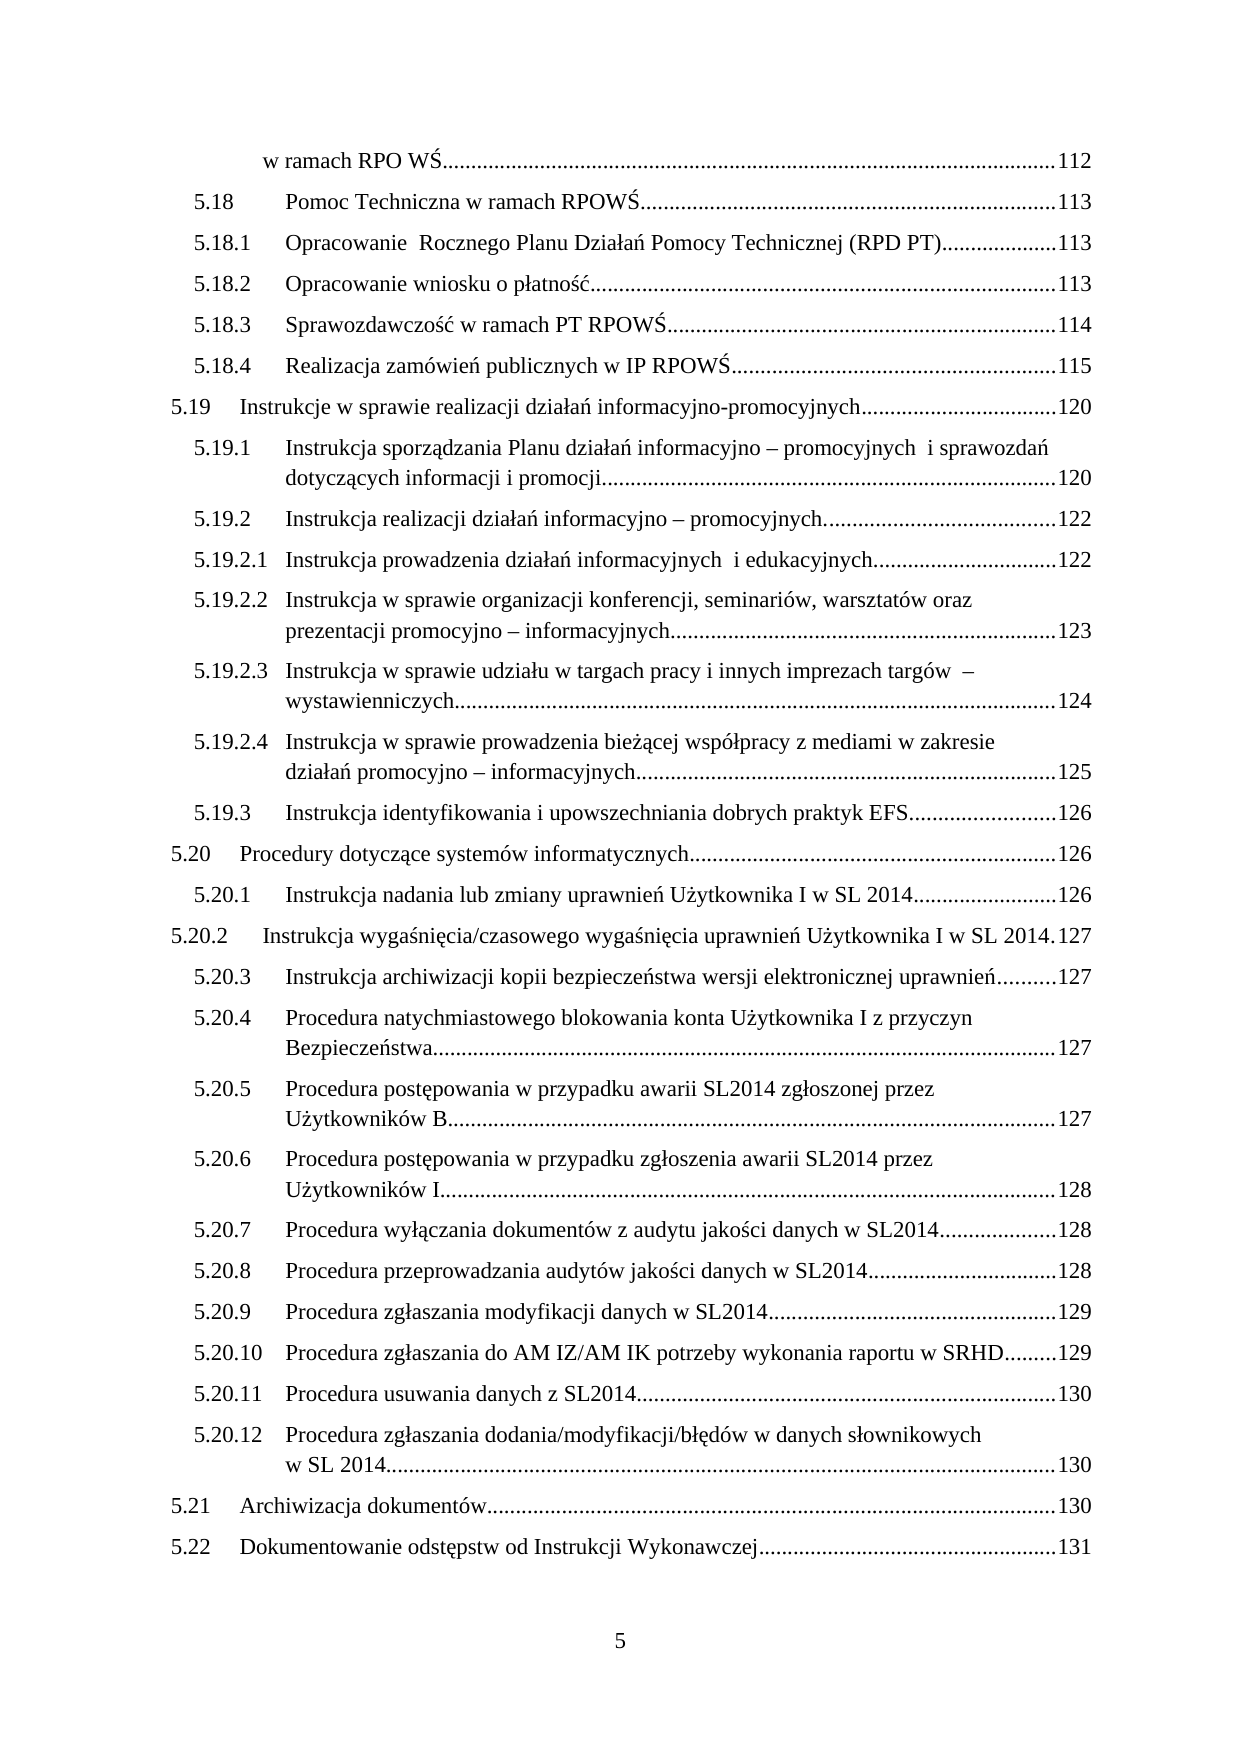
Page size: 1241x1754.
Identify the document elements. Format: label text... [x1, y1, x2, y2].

text 5.20.11 Procedura usuwania danych z SL2014 130 [192, 1380, 1093, 1406]
text 5.19 Instrukcje w sprawie realizacji działań informacyjno-promocyjnych 120 [171, 393, 1093, 419]
text 5.18.3 Sprawozdawczość w ramach PT RPOWŚ 114 [192, 311, 1093, 337]
text 5.18.2 Opracowanie wniosku o płatność 113 [192, 270, 1093, 296]
text 5.20.9 Procedura zgłaszania modyfikacji danych w SL2014 129 [192, 1298, 1093, 1324]
text 5.21 Archiwizacja dokumentów 130 [171, 1492, 1093, 1518]
text 5.20.5 Procedura postępowania w przypadku awarii SL2014 zgłoszonej przez Użytkowników B 127 [192, 1074, 1093, 1131]
text 5.20 Procedury dotyczące systemów informatycznych 126 [171, 840, 1093, 866]
text 5.18.4 Realizacja zamówień publicznych w IP RPOWŚ 115 [192, 352, 1093, 378]
text 5.22 Dokumentowanie odstępstw od Instrukcji Wykonawczej 131 [171, 1533, 1093, 1559]
text 5.20.8 Procedura przeprowadzania audytów jakości danych w SL2014 128 [192, 1257, 1093, 1283]
text 5.19.1 Instrukcja sporządzania Planu działań informacyjno – promocyjnych i sprawozdań dotyczących informacji i promocji. 120 [192, 434, 1093, 490]
text 5.19.2.2 Instrukcja w sprawie organizacji konferencji, seminariów, warsztatów oraz prezentacji promocyjno – informacyjnych 123 [192, 587, 1093, 643]
text 5.20.10 Procedura zgłaszania do AM IZ/AM IK potrzeby wykonania raportu w SRHD 129 [192, 1339, 1093, 1365]
text 5.20.7 Procedura wyłączania dokumentów z audytu jakości danych w SL2014 128 [192, 1216, 1093, 1243]
text 5.18.1 Opracowanie Rocznego Planu Działań Pomocy Technicznej (RPD PT) 113 [192, 229, 1093, 256]
text 5.20.3 Instrukcja archiwizacji kopii bezpieczeństwa wersji elektronicznej uprawnień 127 [192, 963, 1093, 989]
text 5.19.3 Instrukcja identyfikowania i upowszechniania dobrych praktyk EFS. 126 [192, 799, 1093, 825]
text 5.20.2 Instrukcja wygaśnięcia/czasowego wygaśnięcia uprawnień Użytkownika I w SL 2014 127 [171, 922, 1093, 948]
text 5.18 Pomoc Techniczna w ramach RPOWŚ 113 [192, 188, 1093, 214]
text 5.20.12 Procedura zgłaszania dodania/modyfikacji/błędów w danych słownikowych w SL 2014 130 [192, 1421, 1093, 1477]
text 5.20.1 Instrukcja nadania lub zmiany uprawnień Użytkownika I w SL 2014 126 [192, 881, 1093, 907]
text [171, 148, 1093, 174]
text 5.20.4 Procedura natychmiastowego blokowania konta Użytkownika I z przyczyn Bezpieczeństwa 127 [192, 1004, 1093, 1060]
text 5.19.2.4 Instrukcja w sprawie prowadzenia bieżącej współpracy z mediami w zakresie działań promocyjno – informacyjnych 125 [192, 728, 1093, 785]
text 5.19.2 Instrukcja realizacji działań informacyjno – promocyjnych. 122 [192, 505, 1093, 531]
text 5.20.6 Procedura postępowania w przypadku zgłoszenia awarii SL2014 przez Użytkowników I 128 [192, 1145, 1093, 1202]
text 5.19.2.1 Instrukcja prowadzenia działań informacyjnych i edukacyjnych. 122 [192, 546, 1093, 572]
text 5.19.2.3 Instrukcja w sprawie udziału w targach pracy i innych imprezach targów – wystawienniczych 124 [192, 657, 1093, 714]
